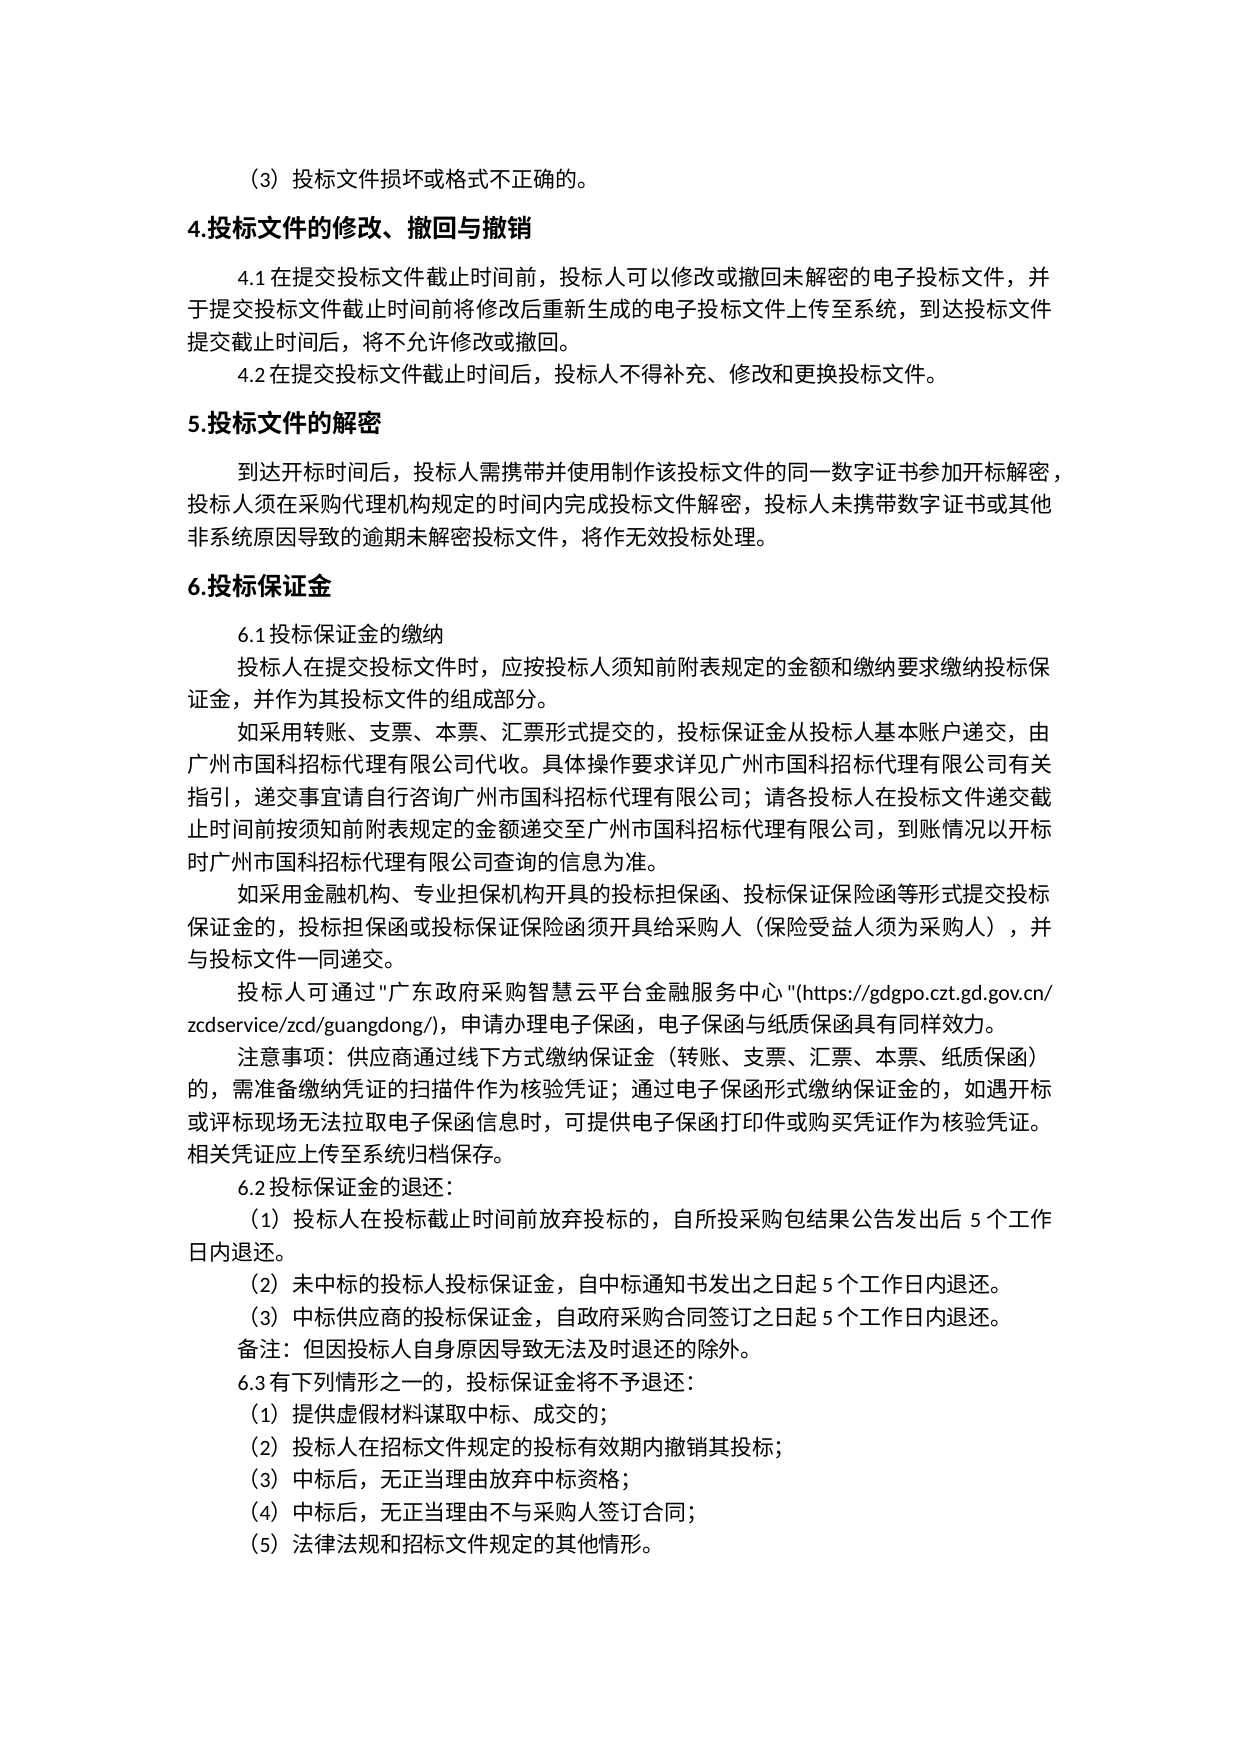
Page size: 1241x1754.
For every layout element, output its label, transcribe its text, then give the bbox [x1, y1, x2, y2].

text 4.投标文件的修改、撤回与撤销 [187, 194, 1053, 259]
text （1）提供虚假材料谋取中标、成交的； [187, 1397, 1053, 1429]
text （1）投标人在投标截止时间前放弃投标的，自所投采购包结果公告发出后5个工作日内退还。 [187, 1202, 1053, 1267]
text 6.2投标保证金的退还： [187, 1169, 1053, 1202]
text 6.3有下列情形之一的，投标保证金将不予退还： [187, 1364, 1053, 1397]
text （5）法律法规和招标文件规定的其他情形。 [187, 1527, 1053, 1559]
text 如采用金融机构、专业担保机构开具的投标担保函、投标保证保险函等形式提交投标保证金的，投标担保函或投标保证保险函须开具给采购人（保险受益人须为采购人），并与投标文件一同递交。 [187, 877, 1053, 974]
text 6.投标保证金 [187, 552, 1053, 617]
text （3）投标文件损坏或格式不正确的。 [187, 162, 1053, 194]
text 投标人可通过"广东政府采购智慧云平台金融服务中心"(https://gdgpo.czt.gd.gov.cn/zcdservice/zcd/guangdong/)，申请办理电子保函，电子保函与纸质保函具有同样效力。 [187, 974, 1053, 1039]
text 4.2在提交投标文件截止时间后，投标人不得补充、修改和更换投标文件。 [187, 357, 1053, 389]
text 备注：但因投标人自身原因导致无法及时退还的除外。 [187, 1332, 1053, 1364]
text （2）未中标的投标人投标保证金，自中标通知书发出之日起5个工作日内退还。 [187, 1267, 1053, 1299]
text 5.投标文件的解密 [187, 389, 1053, 454]
text 注意事项：供应商通过线下方式缴纳保证金（转账、支票、汇票、本票、纸质保函）的，需准备缴纳凭证的扫描件作为核验凭证；通过电子保函形式缴纳保证金的，如遇开标或评标现场无法拉取电子保函信息时，可提供电子保函打印件或购买凭证作为核验凭证。相关凭证应上传至系统归档保存。 [187, 1039, 1053, 1169]
text 6.1投标保证金的缴纳 [187, 617, 1053, 649]
text （3）中标供应商的投标保证金，自政府采购合同签订之日起5个工作日内退还。 [187, 1299, 1053, 1332]
text 4.1在提交投标文件截止时间前，投标人可以修改或撤回未解密的电子投标文件，并于提交投标文件截止时间前将修改后重新生成的电子投标文件上传至系统，到达投标文件提交截止时间后，将不允许修改或撤回。 [187, 259, 1053, 357]
text （3）中标后，无正当理由放弃中标资格； [187, 1462, 1053, 1494]
text （2）投标人在招标文件规定的投标有效期内撤销其投标； [187, 1429, 1053, 1462]
text （4）中标后，无正当理由不与采购人签订合同； [187, 1494, 1053, 1527]
text 如采用转账、支票、本票、汇票形式提交的，投标保证金从投标人基本账户递交，由广州市国科招标代理有限公司代收。具体操作要求详见广州市国科招标代理有限公司有关指引，递交事宜请自行咨询广州市国科招标代理有限公司；请各投标人在投标文件递交截止时间前按须知前附表规定的金额递交至广州市国科招标代理有限公司，到账情况以开标时广州市国科招标代理有限公司查询的信息为准。 [187, 714, 1053, 877]
text 到达开标时间后，投标人需携带并使用制作该投标文件的同一数字证书参加开标解密，投标人须在采购代理机构规定的时间内完成投标文件解密，投标人未携带数字证书或其他非系统原因导致的逾期未解密投标文件，将作无效投标处理。 [187, 454, 1053, 552]
text 投标人在提交投标文件时，应按投标人须知前附表规定的金额和缴纳要求缴纳投标保证金，并作为其投标文件的组成部分。 [187, 649, 1053, 714]
